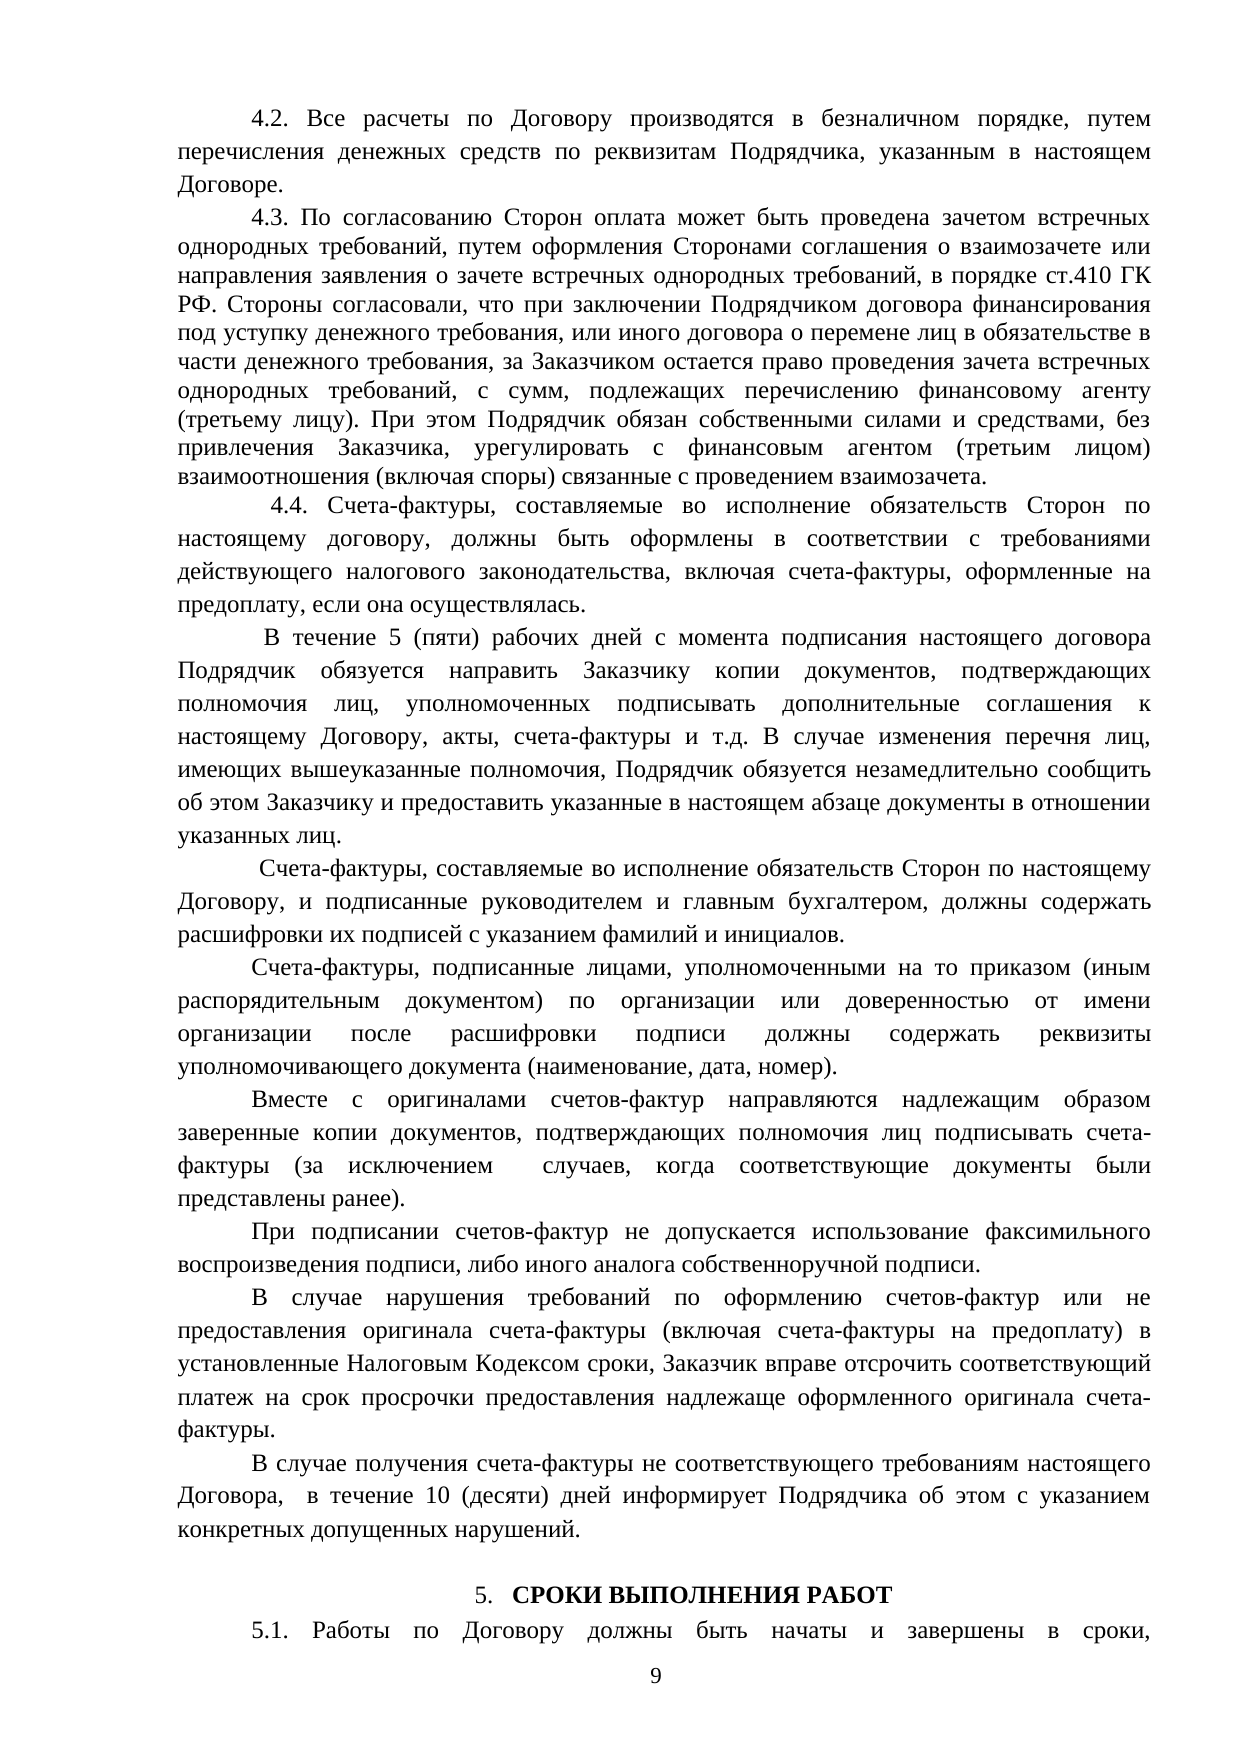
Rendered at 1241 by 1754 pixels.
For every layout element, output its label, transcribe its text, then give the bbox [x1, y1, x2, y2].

list СРОКИ ВЫПОЛНЕНИЯ РАБОТ [215, 1580, 1152, 1608]
text 4.4. Счета-фактуры, составляемые во исполнение обязательств Сторон по настоящему договору, должны быть оформлены в соответствии с требованиями действующего налогового законодательства, включая счета-фактуры, оформленные на предоплату, если она осуществлялась. [177, 490, 1152, 618]
text В течение 5 (пяти) рабочих дней с момента подписания настоящего договора Подрядчик обязуется направить Заказчику копии документов, подтверждающих полномочия лиц, уполномоченных подписывать дополнительные соглашения к настоящему Договору, акты, счета-фактуры и т.д. В случае изменения перечня лиц, имеющих вышеуказанные полномочия, Подрядчик обязуется незамедлительно сообщить об этом Заказчику и предоставить указанные в настоящем абзаце документы в отношении указанных лиц. [177, 622, 1152, 849]
text При подписании счетов-фактур не допускается использование факсимильного воспроизведения подписи, либо иного аналога собственноручной подписи. [177, 1216, 1152, 1278]
text В случае нарушения требований по оформлению счетов-фактур или не предоставления оригинала счета-фактуры (включая счета-фактуры на предоплату) в установленные Налоговым Кодексом сроки, Заказчик вправе отсрочить соответствующий платеж на срок просрочки предоставления надлежаще оформленного оригинала счета-фактуры. [177, 1282, 1152, 1443]
text Вместе с оригиналами счетов-фактур направляются надлежащим образом заверенные копии документов, подтверждающих полномочия лиц подписывать счета-фактуры (за исключением случаев, когда соответствующие документы были представлены ранее). [177, 1084, 1152, 1212]
text Счета-фактуры, подписанные лицами, уполномоченными на то приказом (иным распорядительным документом) по организации или доверенностью от имени организации после расшифровки подписи должны содержать реквизиты уполномочивающего документа (наименование, дата, номер). [177, 952, 1152, 1080]
text В случае получения счета-фактуры не соответствующего требованиям настоящего Договора, в течение 10 (десяти) дней информирует Подрядчика об этом с указанием конкретных допущенных нарушений. [177, 1448, 1152, 1542]
text 4.2. Все расчеты по Договору производятся в безналичном порядке, путем перечисления денежных средств по реквизитам Подрядчика, указанным в настоящем Договоре. [177, 103, 1152, 198]
text 4.3. По согласованию Сторон оплата может быть проведена зачетом встречных однородных требований, путем оформления Сторонами соглашения о взаимозачете или направления заявления о зачете встречных однородных требований, в порядке ст.410 ГК РФ. Стороны согласовали, что при заключении Подрядчиком договора финансирования под уступку денежного требования, или иного договора о перемене лиц в обязательстве в части денежного требования, за Заказчиком остается право проведения зачета встречных однородных требований, с сумм, подлежащих перечислению финансовому агенту (третьему лицу). При этом Подрядчик обязан собственными силами и средствами, без привлечения Заказчика, урегулировать с финансовым агентом (третьим лицом) взаимоотношения (включая споры) связанные с проведением взаимозачета. [177, 202, 1152, 490]
text Счета-фактуры, составляемые во исполнение обязательств Сторон по настоящему Договору, и подписанные руководителем и главным бухгалтером, должны содержать расшифровки их подписей с указанием фамилий и инициалов. [177, 853, 1152, 948]
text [177, 1616, 1152, 1644]
